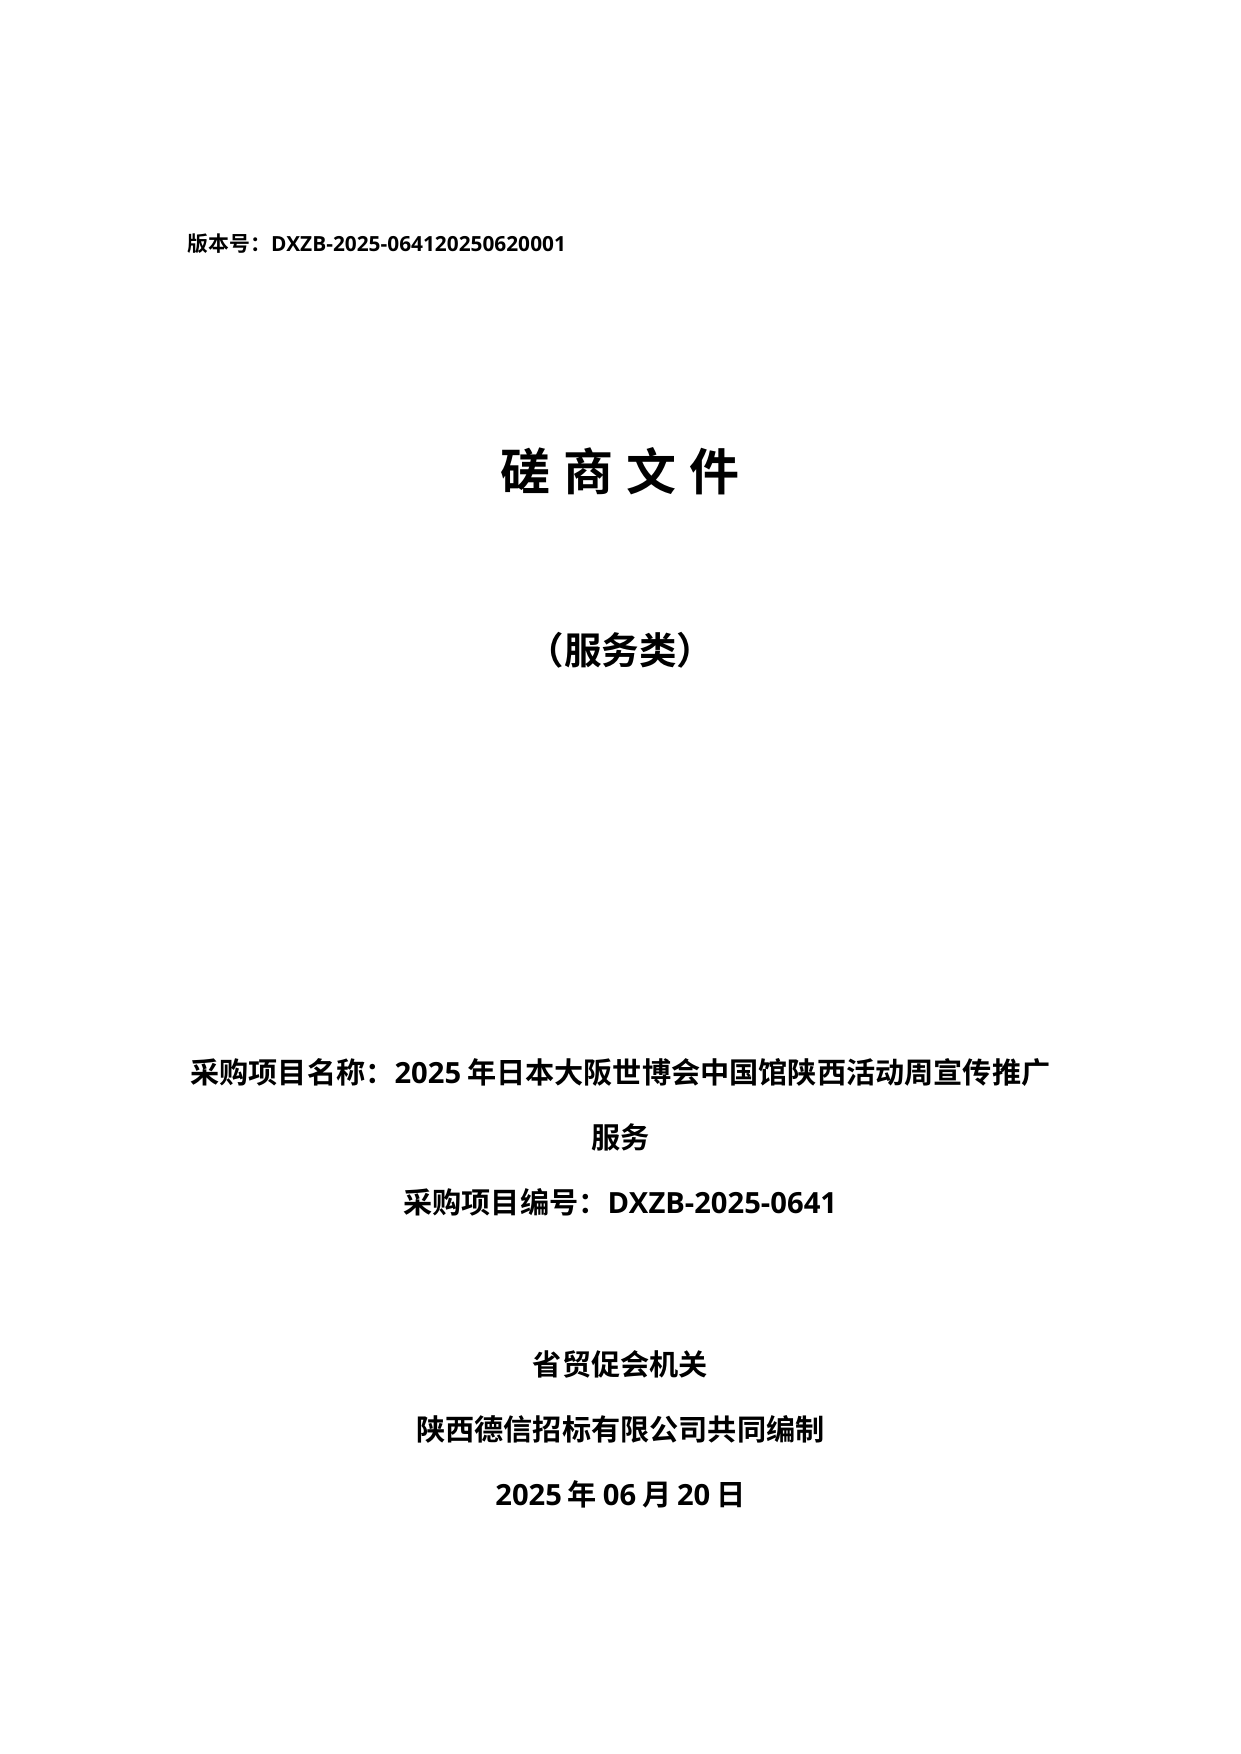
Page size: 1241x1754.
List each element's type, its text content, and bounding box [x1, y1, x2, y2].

text 陕西德信招标有限公司共同编制 [187, 1397, 1053, 1462]
text 采购项目编号：DXZB-2025-0641 [187, 1169, 1053, 1332]
text 磋 商 文 件 [187, 422, 1053, 617]
text （服务类） [187, 617, 1053, 1039]
text 省贸促会机关 [187, 1332, 1053, 1397]
text 采购项目名称：2025年日本大阪世博会中国馆陕西活动周宣传推广服务 [187, 1039, 1053, 1169]
text 2025年06月20日 [187, 1462, 1053, 1527]
text 版本号：DXZB-2025-064120250620001 [187, 227, 1053, 422]
